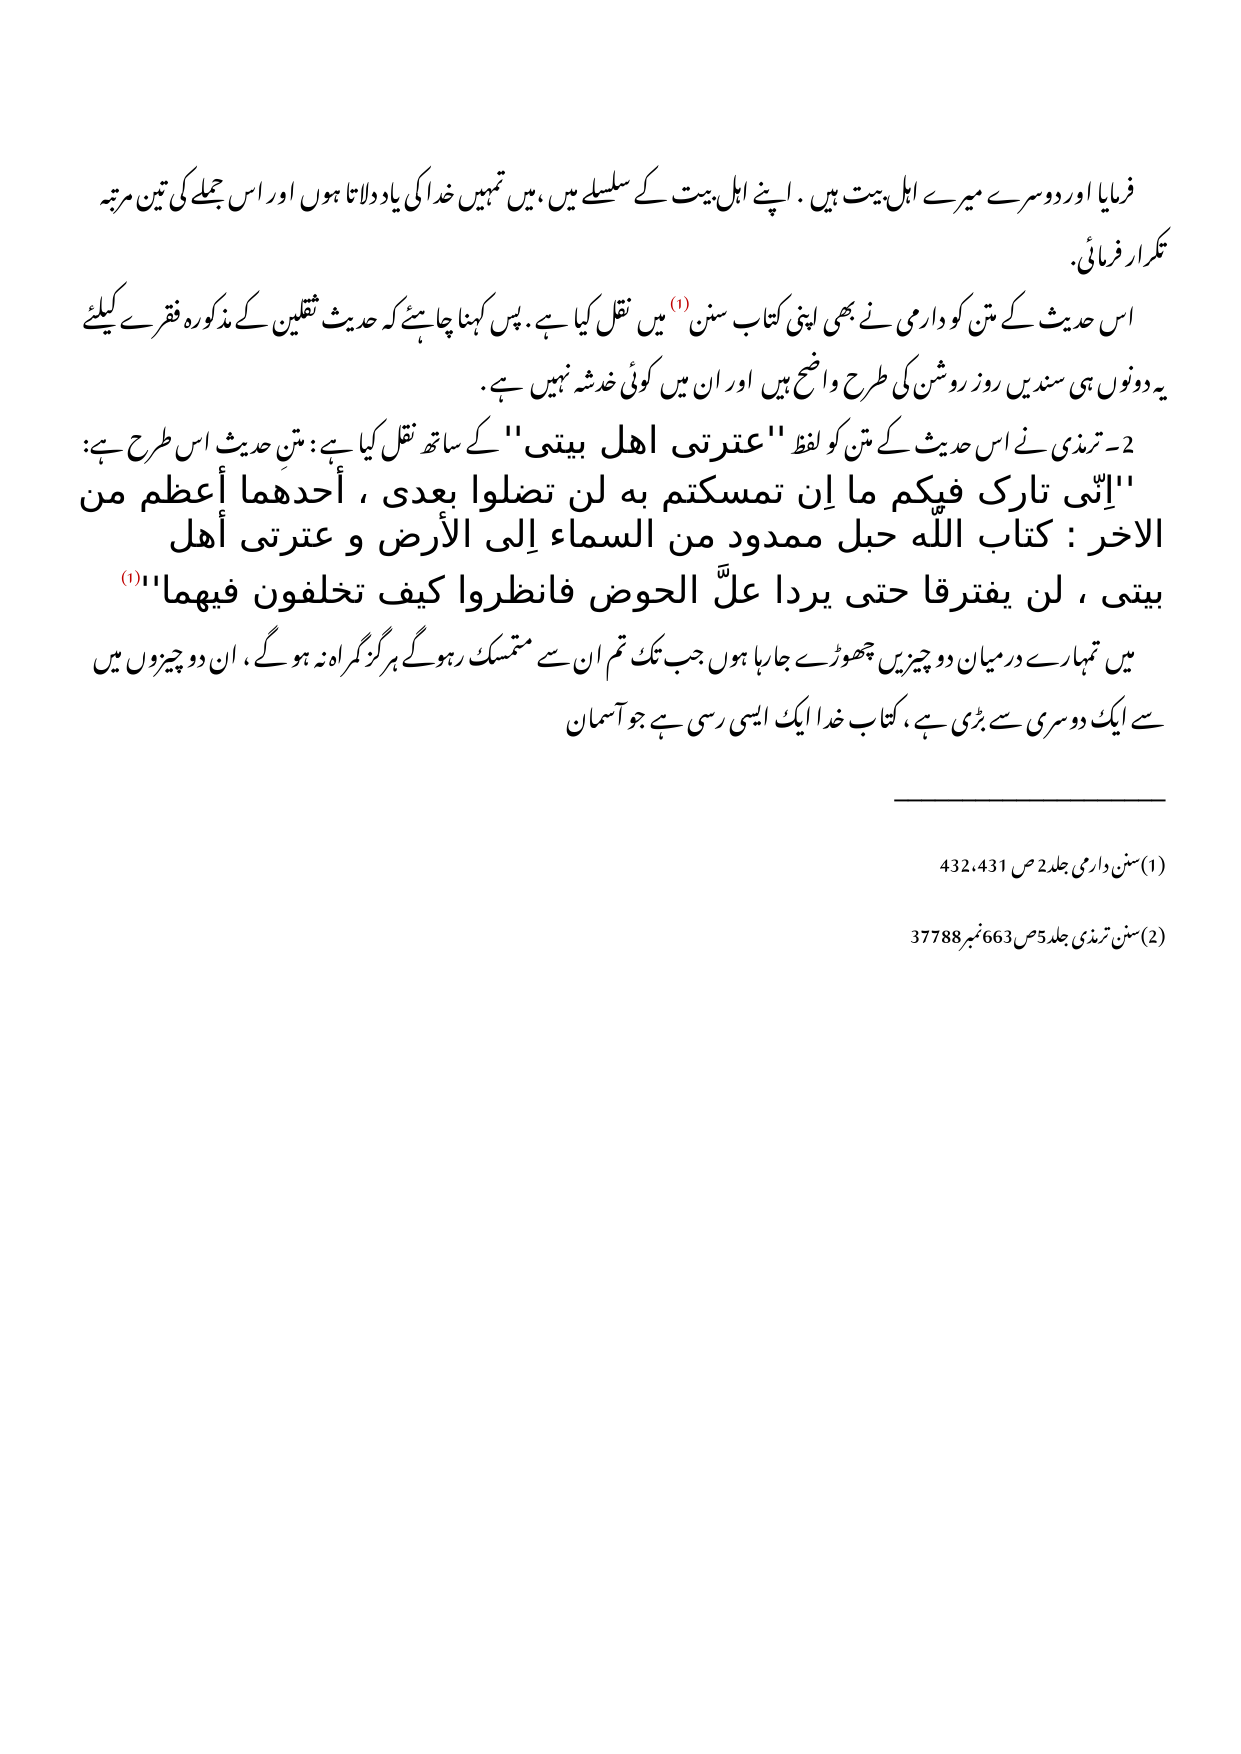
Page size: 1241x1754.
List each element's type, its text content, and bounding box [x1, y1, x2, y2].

text ____________________ [75, 743, 1165, 811]
text فرمایا اور دوسرے میرے اہل بیت ہیں . اپنے اہل بیت کے سلسلے میں ،میں تمہیں خدا کی یاد دلاتا ہوں اور اس جملے کی تین مرتبہ تکرار فرمائی. [75, 156, 1165, 281]
text میں تمہارے درمیان دو چیزیں چھوڑے جارہا ہوں جب تک تم ان سے متمسک رہوگے ہرگز گمراہ نہ ہو گے ، ان دو چیزوں میں سے ایک دوسری سے بڑی ہے ، کتاب خدا ایک ایسی رسی ہے جو آسمان [75, 618, 1165, 743]
text 2۔ ترمذی نے اس حدیث کے متن کو لفظ ''عترتی اهل بیتی'' کے ساتھ نقل کیا ہے : متنِ حدیث اس طرح ہے: [75, 406, 1165, 469]
text (2)سنن ترمذی جلد5ص663نمبر37788 [75, 908, 1165, 955]
text ''اِنّى تارک فیکم ما اِن تمسکتم به لن تضلوا بعدى ، أحدهما أعظم من الاخر : کتاب اللّه حبل ممدود من السماء اِلی الأرض و عترتى أهل بیتى ، لن یفترقا حتی یردا علَّ الحوض فانظروا کیف تخلفون فیهما''(1) [75, 469, 1165, 618]
text (1)سنن دارمی جلد2 ص 432،431 [75, 836, 1165, 883]
text اس حدیث کے متن کو دارمی نے بھی اپنی کتاب سنن(1) میں نقل کیا ہے . پس کہنا چاہئے کہ حدیث ثقلین کے مذکورہ فقرے کیلئے یہ دونوں ہی سندیں روز روشن کی طرح واضح ہیں اور ان میں کوئی خدشہ نہیں ہے . [75, 281, 1165, 406]
